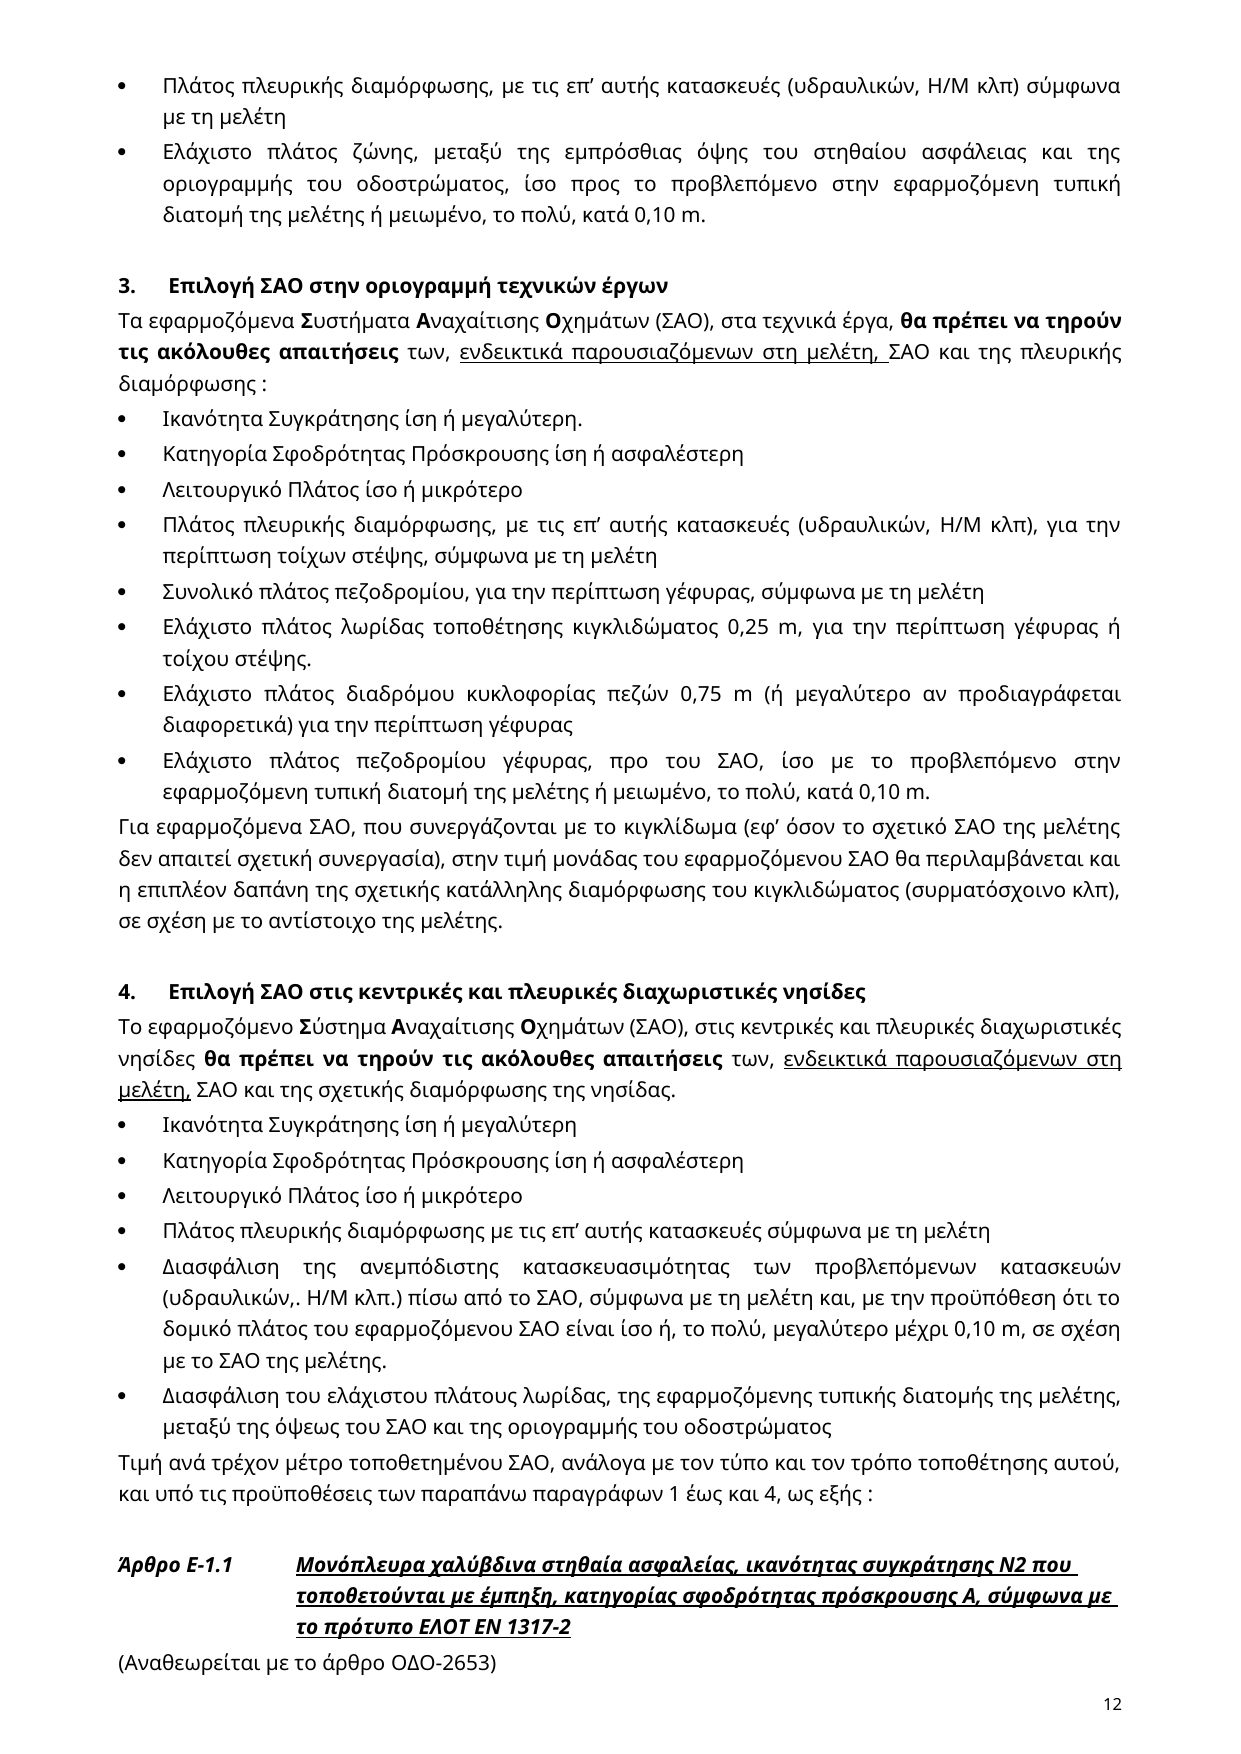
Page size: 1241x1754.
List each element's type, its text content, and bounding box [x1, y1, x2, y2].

text Κατηγορία Σφοδρότητας Πρόσκρουσης ίση ή ασφαλέστερη [118, 439, 1122, 468]
text Ελάχιστο πλάτος λωρίδας τοποθέτησης κιγκλιδώματος , για την περίπτωση γέφυρας ή τοίχου στέψης. [118, 612, 1122, 672]
subtitle Άρθρο Ε-1.1 Μονόπλευρα χαλύβδινα στηθαία ασφαλείας, ικανότητας συγκράτησης Ν2 που τοποθετούνται με έμπηξη, κατηγορίας σφοδρότητας πρόσκρουσης Α, σύμφωνα με το πρότυπο ΕΛΟΤ ΕΝ 1317-2 [118, 1550, 1119, 1641]
text Διασφάλιση του ελάχιστου πλάτους λωρίδας, της εφαρμοζόμενης τυπικής διατομής της μελέτης, μεταξύ της όψεως του ΣΑΟ και της οριογραμμής του οδοστρώματος [118, 1381, 1122, 1441]
text Πλάτος πλευρικής διαμόρφωσης, με τις επ’ αυτής κατασκευές (υδραυλικών, Η/Μ κλπ), για την περίπτωση τοίχων στέψης, σύμφωνα με τη μελέτη [118, 510, 1122, 570]
text Ελάχιστο πλάτος διαδρόμου κυκλοφορίας πεζών (ή μεγαλύτερο αν προδιαγράφεται διαφορετικά) για την περίπτωση γέφυρας [118, 679, 1122, 739]
text Πλάτος πλευρικής διαμόρφωσης με τις επ’ αυτής κατασκευές σύμφωνα με τη μελέτη [118, 1217, 1122, 1245]
text Ικανότητα Συγκράτησης ίση ή μεγαλύτερη [118, 1110, 1122, 1139]
text Ελάχιστο πλάτος πεζοδρομίου γέφυρας, προ του ΣΑΟ, ίσο με το προβλεπόμενο στην εφαρμοζόμενη τυπική διατομή της μελέτης ή μειωμένο, το πολύ, κατά . [118, 746, 1122, 806]
text Λειτουργικό Πλάτος ίσο ή μικρότερο [118, 475, 1122, 503]
text Πλάτος πλευρικής διαμόρφωσης, με τις επ’ αυτής κατασκευές (υδραυλικών, Η/Μ κλπ) σύμφωνα με τη μελέτη [118, 71, 1122, 131]
text 3. Επιλογή ΣΑΟ στην οριογραμμή τεχνικών έργων [118, 271, 1122, 299]
text Το εφαρμοζόμενο Σύστημα Αναχαίτισης Οχημάτων (ΣΑΟ), στις κεντρικές και πλευρικές διαχωριστικές νησίδες θα πρέπει να τηρούν τις ακόλουθες απαιτήσεις των, ενδεικτικά παρουσιαζόμενων στη μελέτη, ΣΑΟ και της σχετικής διαμόρφωσης της νησίδας. [118, 1012, 1122, 1103]
text 4. Επιλογή ΣΑΟ στις κεντρικές και πλευρικές διαχωριστικές νησίδες [118, 977, 1122, 1006]
text Τα εφαρμοζόμενα Συστήματα Αναχαίτισης Οχημάτων (ΣΑΟ), στα τεχνικά έργα, θα πρέπει να τηρούν τις ακόλουθες απαιτήσεις των, ενδεικτικά παρουσιαζόμενων στη μελέτη, ΣΑΟ και της πλευρικής διαμόρφωσης : [118, 306, 1122, 397]
text Διασφάλιση της ανεμπόδιστης κατασκευασιμότητας των προβλεπόμενων κατασκευών (υδραυλικών,. Η/Μ κλπ.) πίσω από το ΣΑΟ, σύμφωνα με τη μελέτη και, με την προϋπόθεση ότι το δομικό πλάτος του εφαρμοζόμενου ΣΑΟ είναι ίσο ή, το πολύ, μεγαλύτερο μέχρι , σε σχέση με το ΣΑΟ της μελέτης. [118, 1252, 1122, 1374]
text Για εφαρμοζόμενα ΣΑΟ, που συνεργάζονται με το κιγκλίδωμα (εφ’ όσον το σχετικό ΣΑΟ της μελέτης δεν απαιτεί σχετική συνεργασία), στην τιμή μονάδας του εφαρμοζόμενου ΣΑΟ θα περιλαμβάνεται και η επιπλέον δαπάνη της σχετικής κατάλληλης διαμόρφωσης του κιγκλιδώματος (συρματόσχοινο κλπ), σε σχέση με το αντίστοιχο της μελέτης. [118, 812, 1122, 935]
text Τιμή ανά τρέχον μέτρο τοποθετημένου ΣΑΟ, ανάλογα με τον τύπο και τον τρόπο τοποθέτησης αυτού, και υπό τις προϋποθέσεις των παραπάνω παραγράφων 1 έως και 4, ως εξής : [118, 1448, 1122, 1508]
text Ικανότητα Συγκράτησης ίση ή μεγαλύτερη. [118, 404, 1122, 433]
text Συνολικό πλάτος πεζοδρομίου, για την περίπτωση γέφυρας, σύμφωνα με τη μελέτη [118, 577, 1122, 606]
text Λειτουργικό Πλάτος ίσο ή μικρότερο [118, 1181, 1122, 1210]
text (Αναθεωρείται με το άρθρο ΟΔΟ-2653) [118, 1648, 1122, 1676]
text Ελάχιστο πλάτος ζώνης, μεταξύ της εμπρόσθιας όψης του στηθαίου ασφάλειας και της οριογραμμής του οδοστρώματος, ίσο προς το προβλεπόμενο στην εφαρμοζόμενη τυπική διατομή της μελέτης ή μειωμένο, το πολύ, κατά . [118, 137, 1122, 228]
text Κατηγορία Σφοδρότητας Πρόσκρουσης ίση ή ασφαλέστερη [118, 1146, 1122, 1174]
